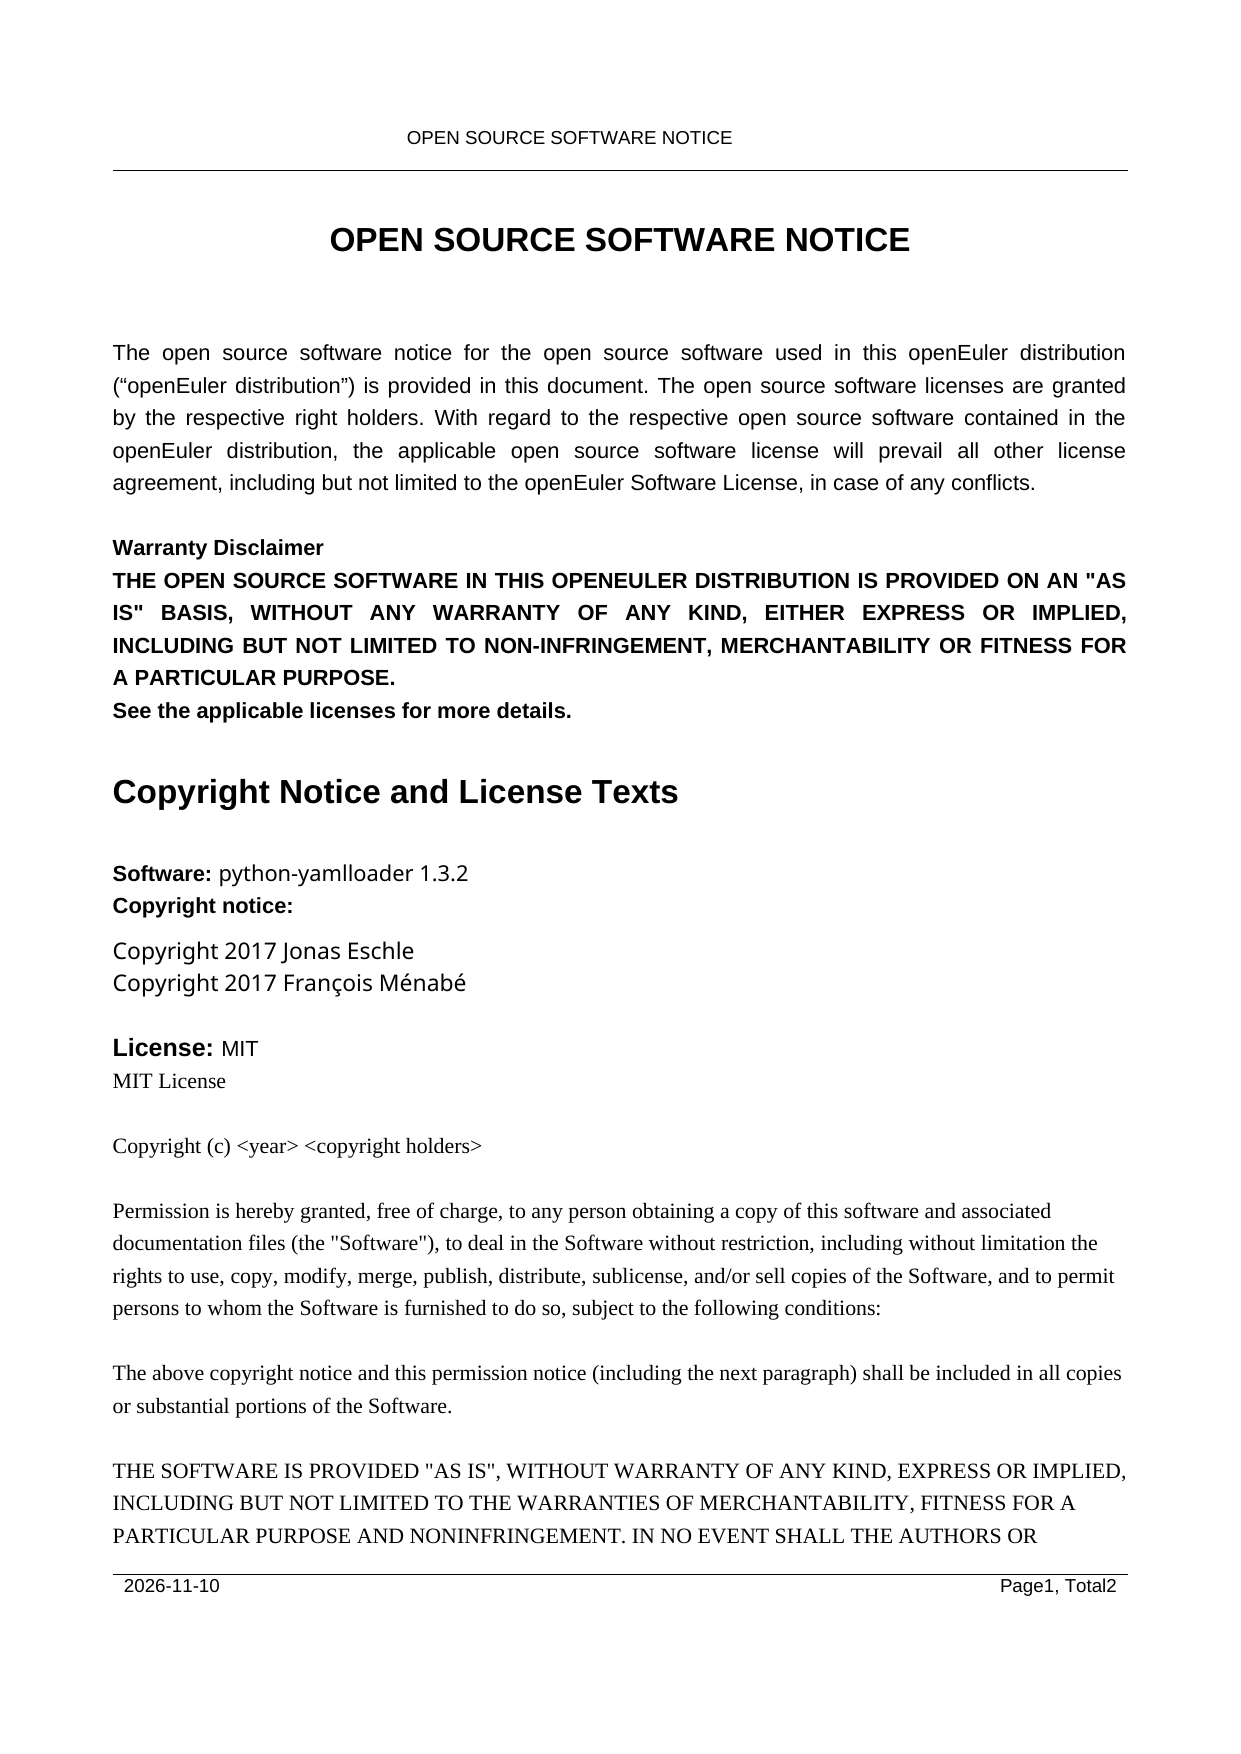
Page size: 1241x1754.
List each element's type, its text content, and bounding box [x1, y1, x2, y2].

text Copyright Notice and License Texts [112, 759, 1128, 824]
text THE OPEN SOURCE SOFTWARE IN THIS OPENEULER DISTRIBUTION IS PROVIDED ON AN "AS IS" BASIS, WITHOUT ANY WARRANTY OF ANY KIND, EITHER EXPRESS OR IMPLIED, INCLUDING BUT NOT LIMITED TO NON-INFRINGEMENT, MERCHANTABILITY OR FITNESS FOR A PARTICULAR PURPOSE. See the applicable licenses for more details. [112, 564, 1128, 726]
text OPEN SOURCE SOFTWARE NOTICE [112, 206, 1128, 271]
text License: MIT [112, 1031, 1128, 1064]
title Software: python-yamlloader 1.3.2 [112, 856, 1128, 889]
text Copyright 2017 Jonas Eschle Copyright 2017 François Ménabé [112, 934, 1128, 1031]
text The open source software notice for the open source software used in this openEuler distribution (“openEuler distribution”) is provided in this document. The open source software licenses are granted by the respective right holders. With regard to the respective open source software contained in the openEuler distribution, the applicable open source software license will prevail all other license agreement, including but not limited to the openEuler Software License, in case of any conflicts. [112, 336, 1128, 499]
text Warranty Disclaimer [112, 531, 1128, 564]
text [112, 1064, 1128, 1551]
text Copyright notice: [112, 889, 1128, 921]
